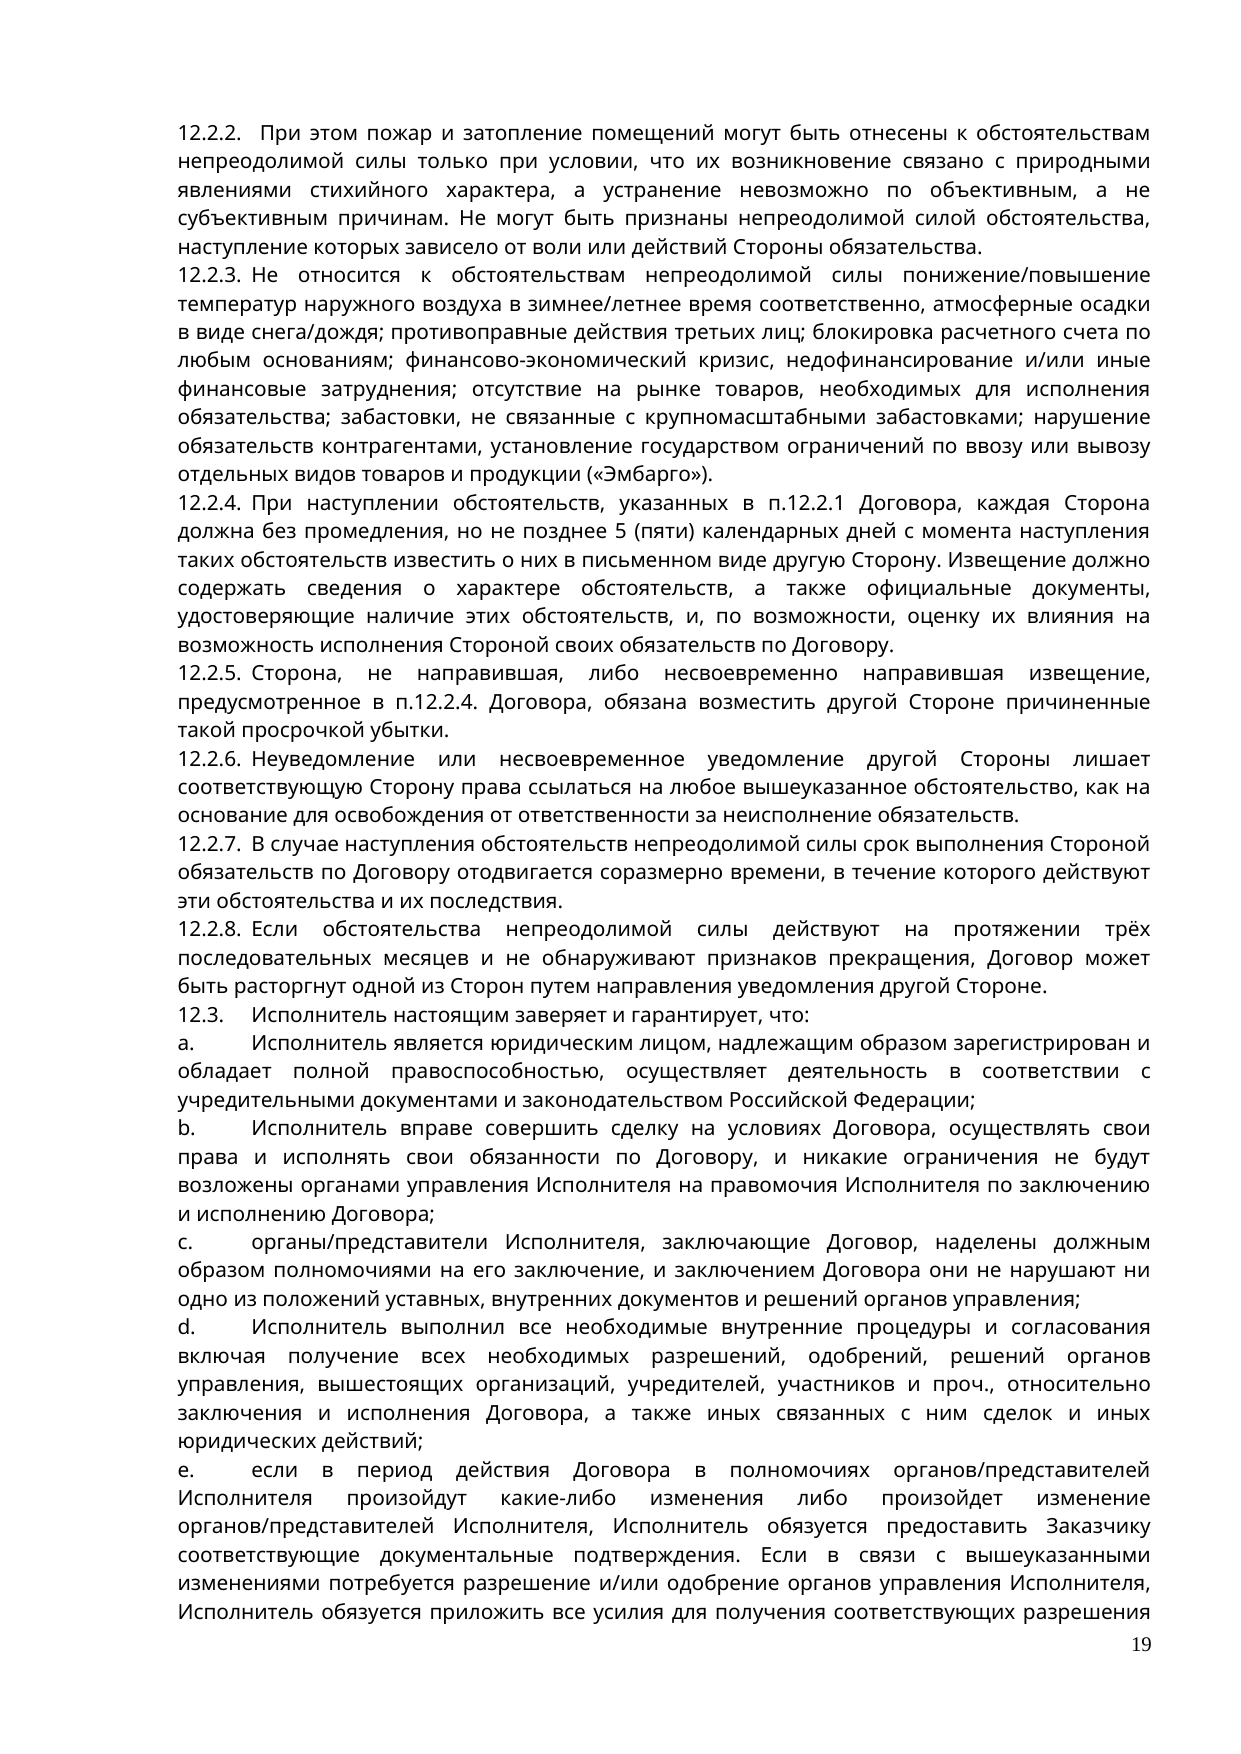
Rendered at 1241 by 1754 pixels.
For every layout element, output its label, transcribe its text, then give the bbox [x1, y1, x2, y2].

list Неуведомление или несвоевременное уведомление другой Стороны лишает соответствующую Сторону права ссылаться на любое вышеуказанное обстоятельство, как на основание для освобождения от ответственности за неисполнение обязательств. [177, 744, 1152, 829]
list При наступлении обстоятельств, указанных в п.12.2.1 Договора, каждая Сторона должна без промедления, но не позднее 5 (пяти) календарных дней с момента наступления таких обстоятельств известить о них в письменном виде другую Сторону. Извещение должно содержать сведения о характере обстоятельств, а также официальные документы, удостоверяющие наличие этих обстоятельств, и, по возможности, оценку их влияния на возможность исполнения Стороной своих обязательств по Договору. [177, 488, 1152, 658]
list Если обстоятельства непреодолимой силы действуют на протяжении трёх последовательных месяцев и не обнаруживают признаков прекращения, Договор может быть расторгнут одной из Сторон путем направления уведомления другой Стороне. [177, 914, 1152, 1000]
list Исполнитель выполнил все необходимые внутренние процедуры и согласования включая получение всех необходимых разрешений, одобрений, решений органов управления, вышестоящих организаций, учредителей, участников и проч., относительно заключения и исполнения Договора, а также иных связанных с ним сделок и иных юридических действий; [177, 1312, 1152, 1455]
list Сторона, не направившая, либо несвоевременно направившая извещение, предусмотренное в п.12.2.4. Договора, обязана возместить другой Стороне причиненные такой просрочкой убытки. [177, 658, 1152, 744]
list Исполнитель настоящим заверяет и гарантирует, что: [177, 1000, 1152, 1028]
list Исполнитель вправе совершить сделку на условиях Договора, осуществлять свои права и исполнять свои обязанности по Договору, и никакие ограничения не будут возложены органами управления Исполнителя на правомочия Исполнителя по заключению и исполнению Договора; [177, 1113, 1152, 1227]
list органы/представители Исполнителя, заключающие Договор, наделены должным образом полномочиями на его заключение, и заключением Договора они не нарушают ни одно из положений уставных, внутренних документов и решений органов управления; [177, 1227, 1152, 1312]
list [177, 1455, 1152, 1625]
list Не относится к обстоятельствам непреодолимой силы понижение/повышение температур наружного воздуха в зимнее/летнее время соответственно, атмосферные осадки в виде снега/дождя; противоправные действия третьих лиц; блокировка расчетного счета по любым основаниям; финансово-экономический кризис, недофинансирование и/или иные финансовые затруднения; отсутствие на рынке товаров, необходимых для исполнения обязательства; забастовки, не связанные с крупномасштабными забастовками; нарушение обязательств контрагентами, установление государством ограничений по ввозу или вывозу отдельных видов товаров и продукции («Эмбарго»). [177, 260, 1152, 488]
list Исполнитель является юридическим лицом, надлежащим образом зарегистрирован и обладает полной правоспособностью, осуществляет деятельность в соответствии с учредительными документами и законодательством Российской Федерации; [177, 1028, 1152, 1113]
list В случае наступления обстоятельств непреодолимой силы срок выполнения Стороной обязательств по Договору отодвигается соразмерно времени, в течение которого действуют эти обстоятельства и их последствия. [177, 829, 1152, 914]
list При этом пожар и затопление помещений могут быть отнесены к обстоятельствам непреодолимой силы только при условии, что их возникновение связано с природными явлениями стихийного характера, а устранение невозможно по объективным, а не субъективным причинам. Не могут быть признаны непреодолимой силой обстоятельства, наступление которых зависело от воли или действий Стороны обязательства. [177, 118, 1152, 260]
